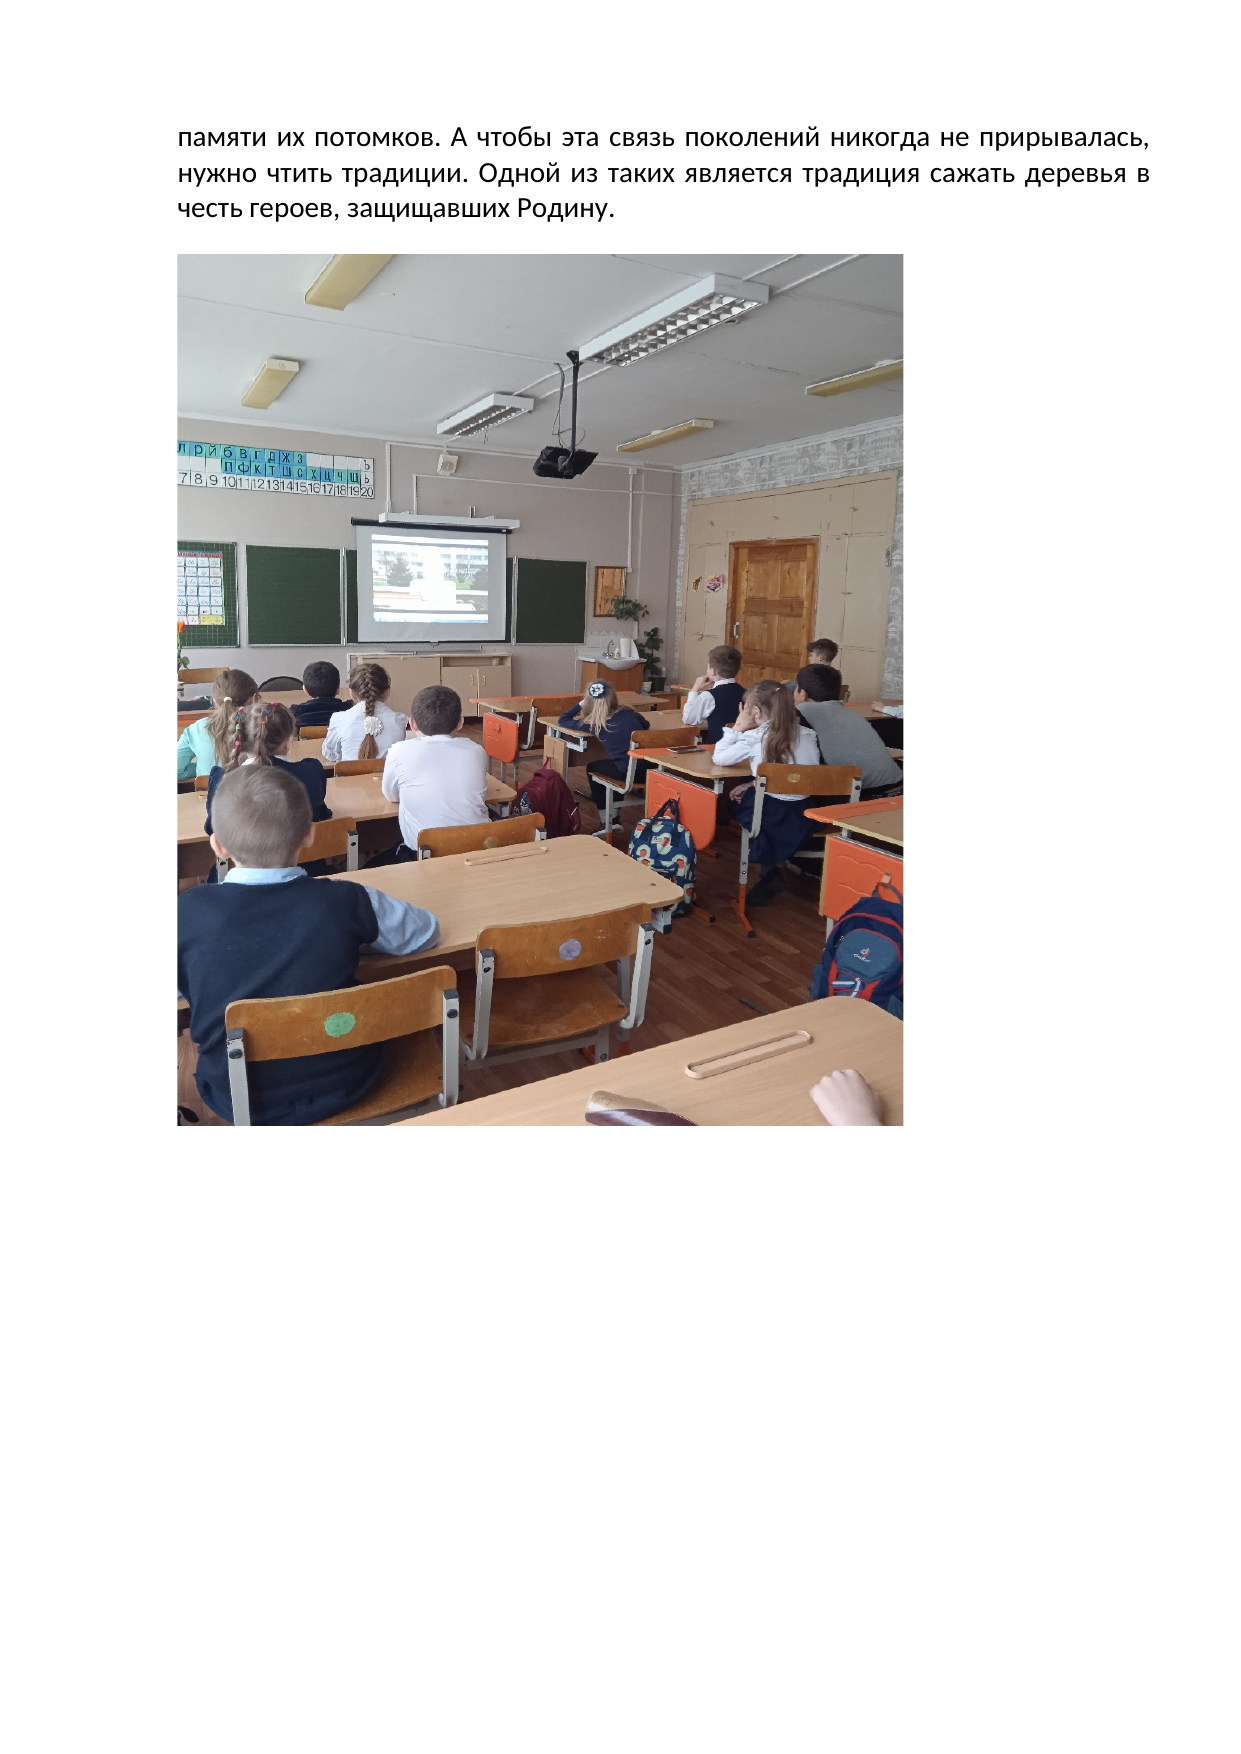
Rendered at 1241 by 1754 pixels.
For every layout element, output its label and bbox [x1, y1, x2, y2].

picture [177, 254, 904, 1126]
text [177, 118, 1152, 225]
